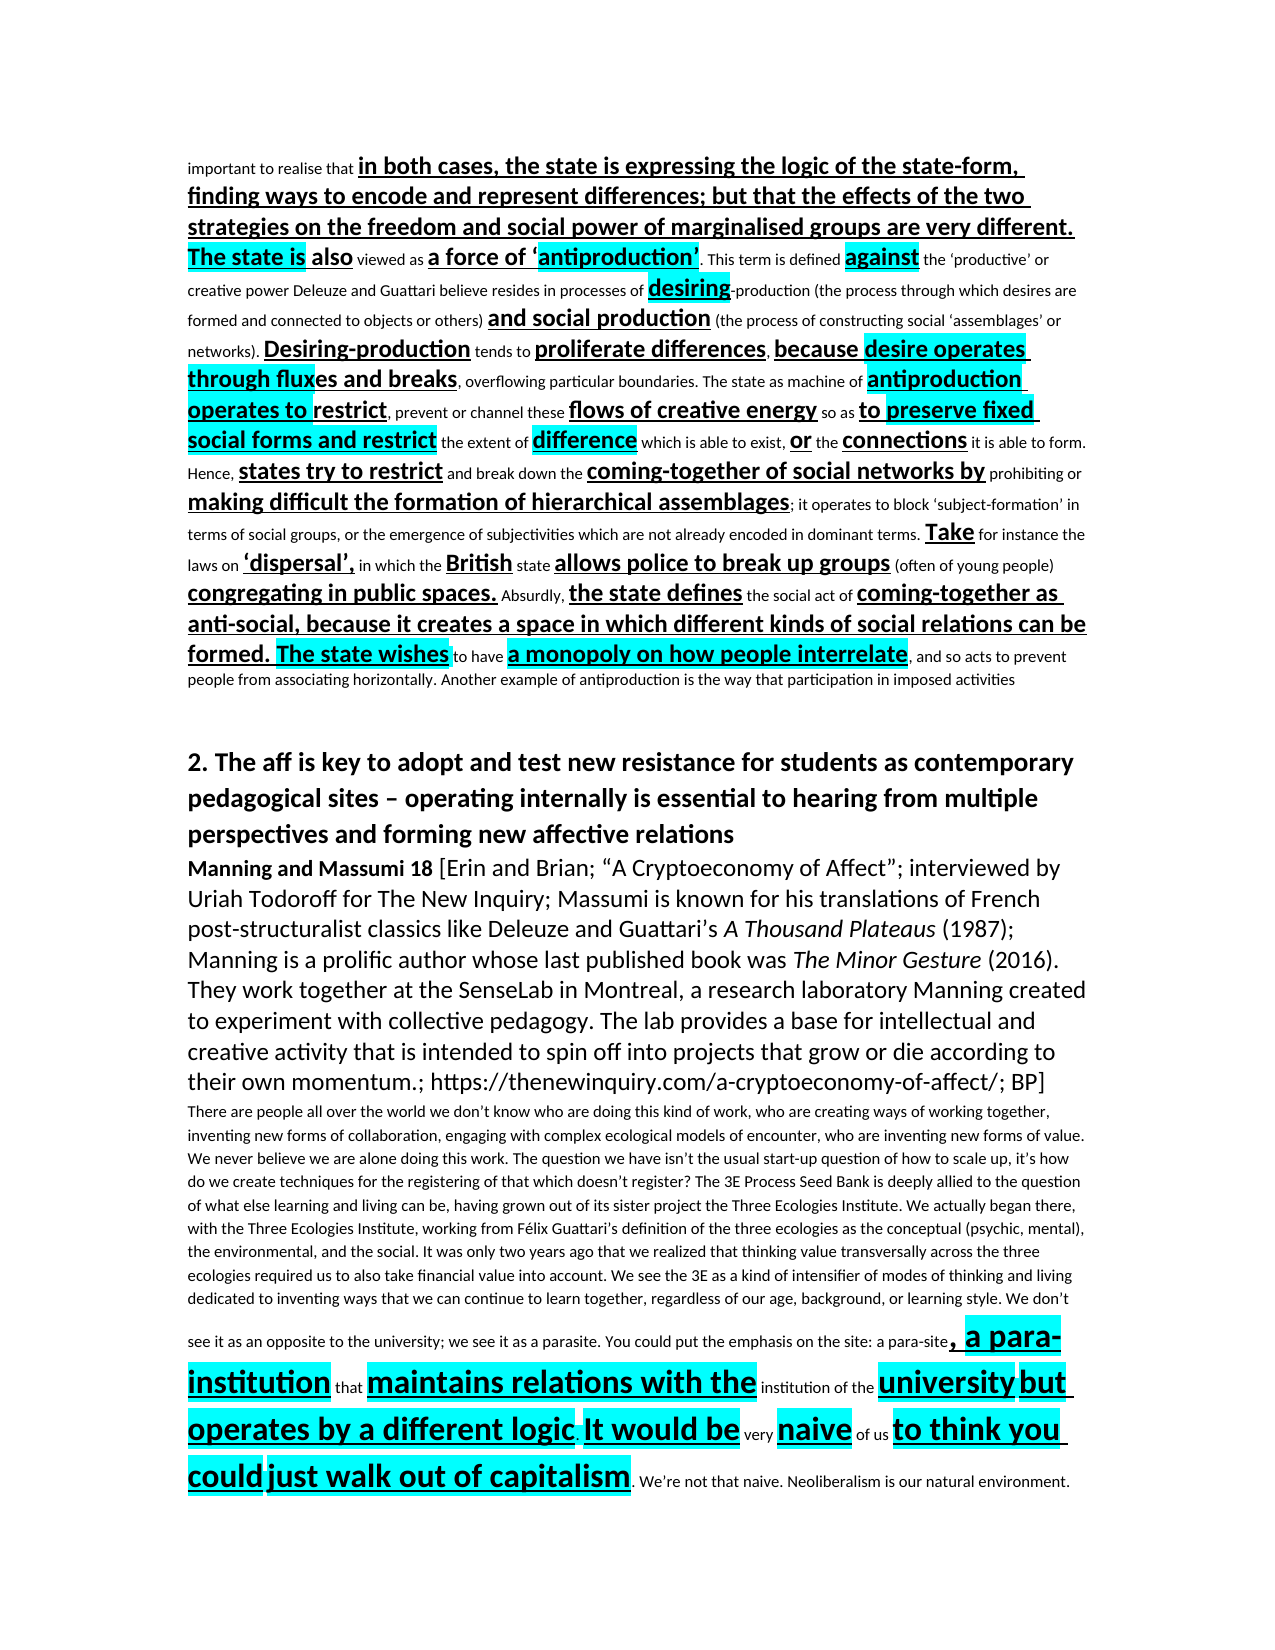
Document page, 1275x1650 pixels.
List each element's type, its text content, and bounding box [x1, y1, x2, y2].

subtitle 2. The aff is key to adopt and test new resistance for students as contemporary pedagogical sites – operating internally is essential to hearing from multiple perspectives and forming new affective relations [187, 746, 1087, 850]
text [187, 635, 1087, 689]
text Manning and Massumi 18 [Erin and Brian; “A Cryptoeconomy of Affect”; interviewed by Uriah Todoroff for The New Inquiry; Massumi is known for his translations of French post-structuralist classics like Deleuze and Guattari’s A Thousand Plateaus (1987); Manning is a prolific author whose last published book was The Minor Gesture (2016). They work together at the SenseLab in Montreal, a research laboratory Manning created to experiment with collective pedagogy. The lab provides a base for intellectual and creative activity that is intended to spin off into projects that grow or die according to their own momentum.; https://thenewinquiry.com/a-cryptoeconomy-of-affect/; BP] [187, 852, 1087, 982]
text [187, 1102, 1087, 1496]
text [187, 150, 1087, 634]
text Manning and Massumi 18 [Erin and Brian; “A Cryptoeconomy of Affect”; interviewed by Uriah Todoroff for The New Inquiry; Massumi is known for his translations of French post-structuralist classics like Deleuze and Guattari’s A Thousand Plateaus (1987); Manning is a prolific author whose last published book was The Minor Gesture (2016). They work together at the SenseLab in Montreal, a research laboratory Manning created to experiment with collective pedagogy. The lab provides a base for intellectual and creative activity that is intended to spin off into projects that grow or die according to their own momentum.; https://thenewinquiry.com/a-cryptoeconomy-of-affect/; BP] [430, 1005, 1087, 1097]
